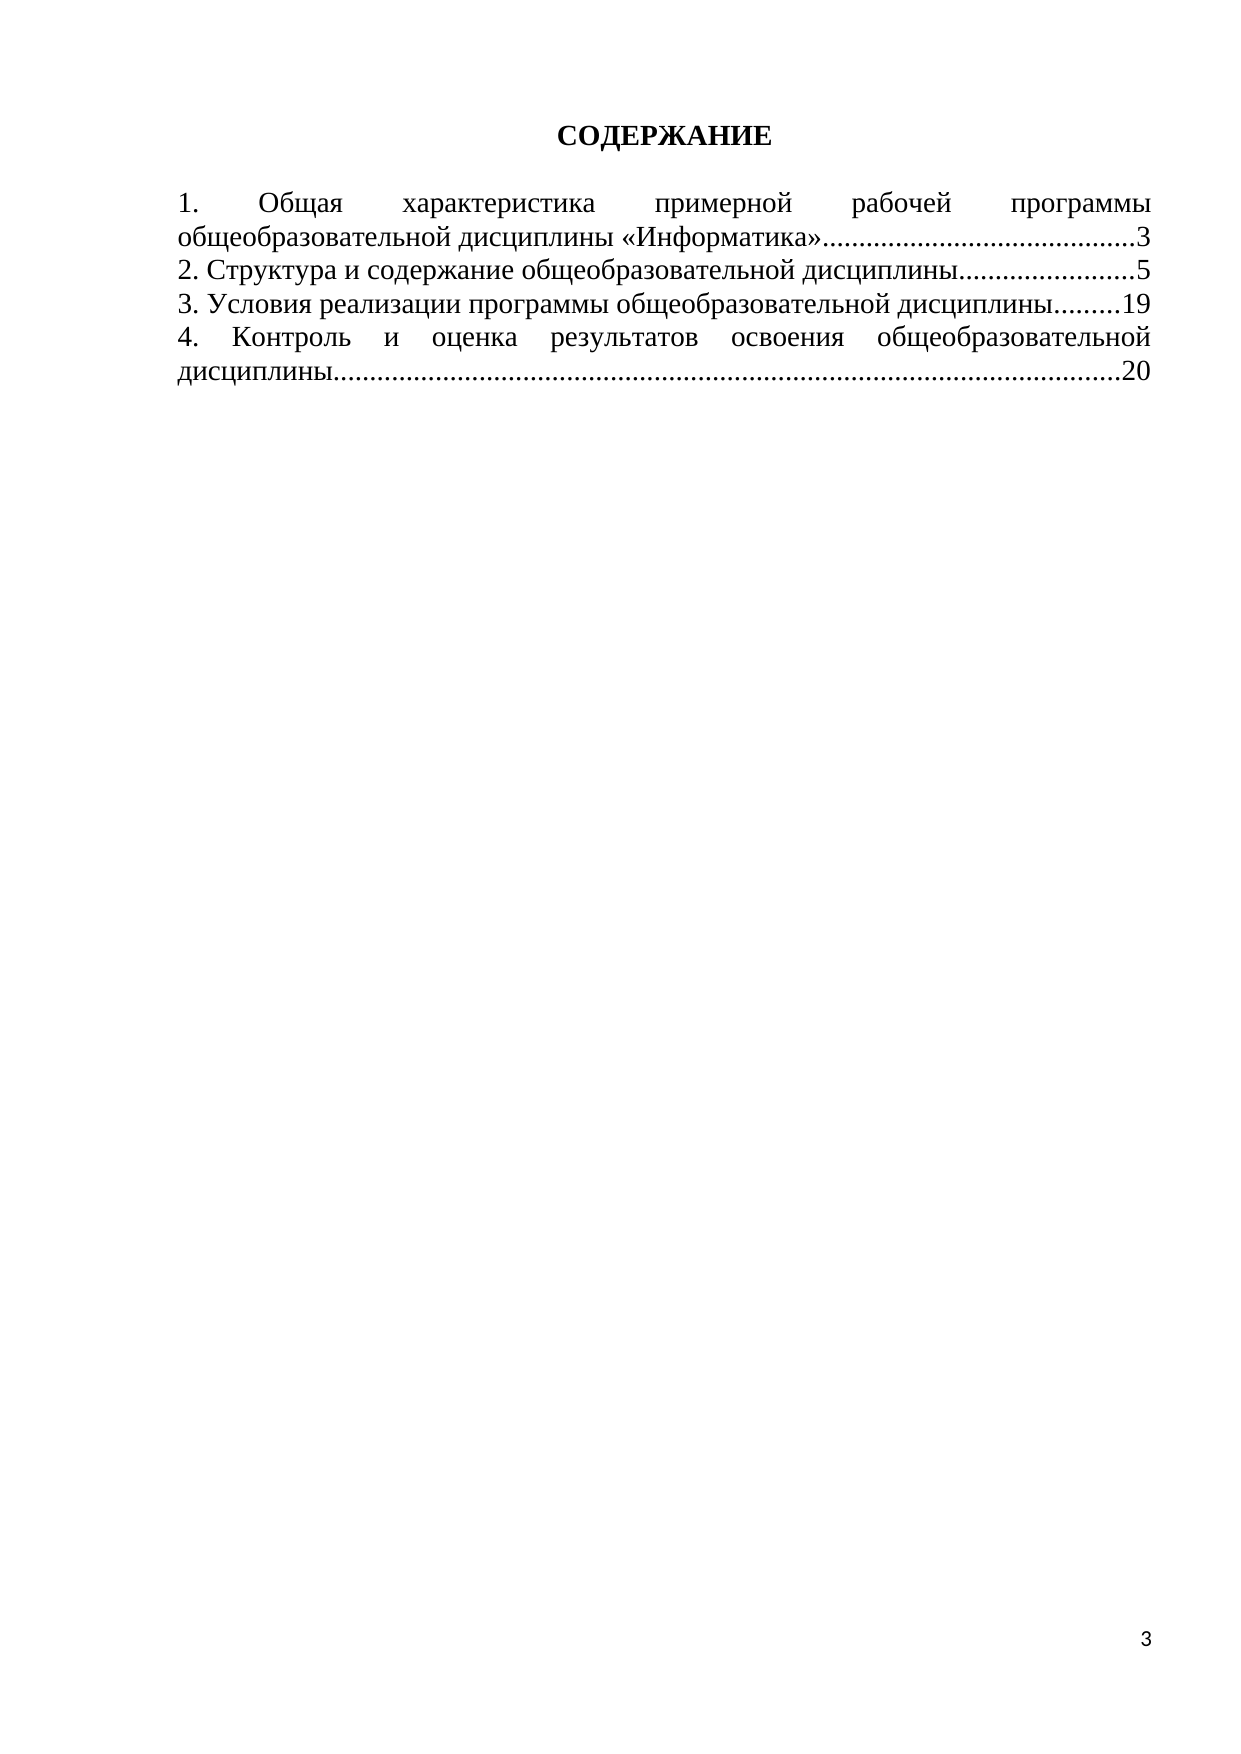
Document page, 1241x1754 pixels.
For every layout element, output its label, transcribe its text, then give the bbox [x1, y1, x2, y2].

text СОДЕРЖАНИЕ [177, 118, 1152, 152]
